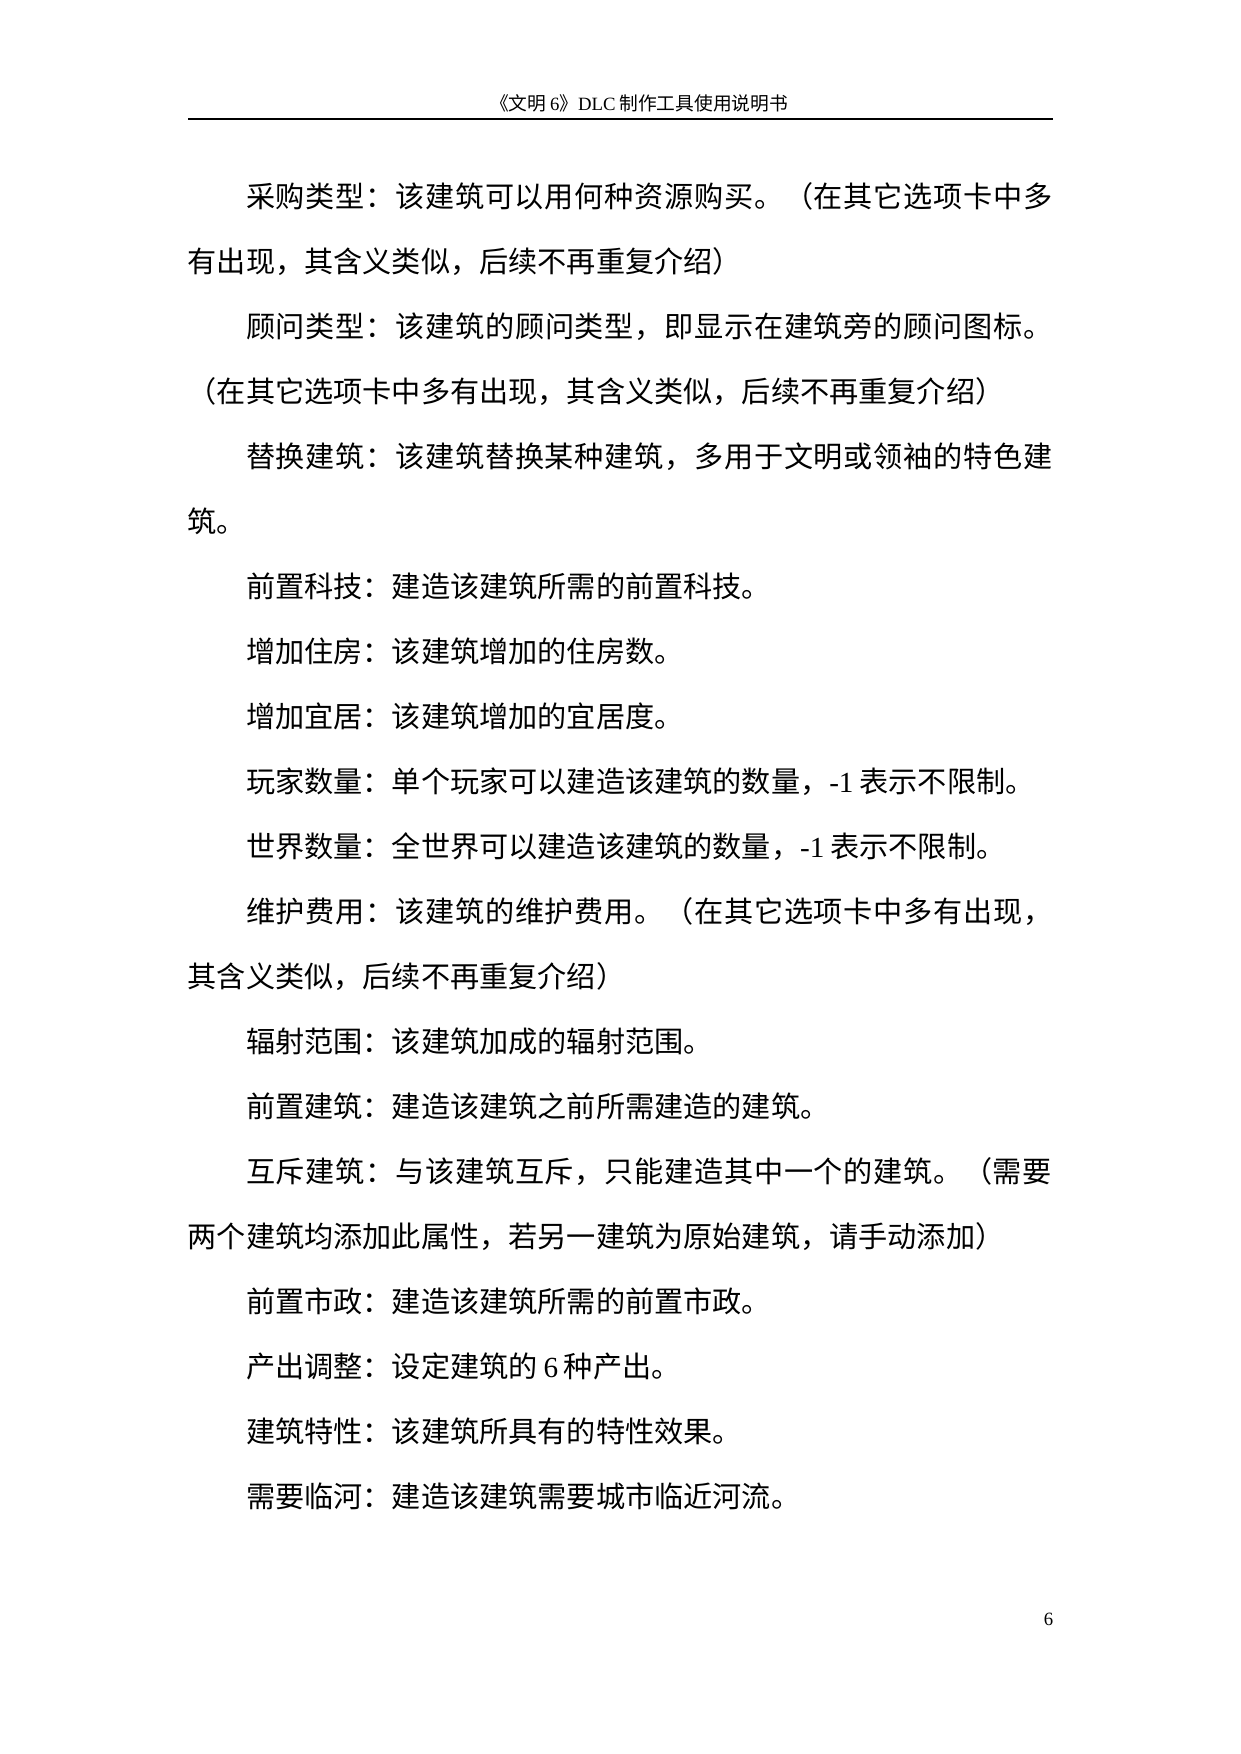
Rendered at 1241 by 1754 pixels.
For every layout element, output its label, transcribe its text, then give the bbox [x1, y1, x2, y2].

text 维护费用：该建筑的维护费用。（在其它选项卡中多有出现，其含义类似，后续不再重复介绍） [187, 877, 1053, 1007]
text 前置建筑：建造该建筑之前所需建造的建筑。 [187, 1072, 1053, 1137]
text 世界数量：全世界可以建造该建筑的数量，-1表示不限制。 [187, 812, 1053, 877]
text 增加住房：该建筑增加的住房数。 [187, 617, 1053, 682]
text 建筑特性：该建筑所具有的特性效果。 [187, 1397, 1053, 1462]
text 前置市政：建造该建筑所需的前置市政。 [187, 1267, 1053, 1332]
text 互斥建筑：与该建筑互斥，只能建造其中一个的建筑。（需要两个建筑均添加此属性，若另一建筑为原始建筑，请手动添加） [187, 1137, 1053, 1267]
text 产出调整：设定建筑的6种产出。 [187, 1332, 1053, 1397]
text 替换建筑：该建筑替换某种建筑，多用于文明或领袖的特色建筑。 [187, 422, 1053, 552]
text 辐射范围：该建筑加成的辐射范围。 [187, 1007, 1053, 1072]
text 需要临河：建造该建筑需要城市临近河流。 [187, 1462, 1053, 1527]
text 采购类型：该建筑可以用何种资源购买。（在其它选项卡中多有出现，其含义类似，后续不再重复介绍） [187, 162, 1053, 292]
text 玩家数量：单个玩家可以建造该建筑的数量，-1表示不限制。 [187, 747, 1053, 812]
text 前置科技：建造该建筑所需的前置科技。 [187, 552, 1053, 617]
text 增加宜居：该建筑增加的宜居度。 [187, 682, 1053, 747]
text 顾问类型：该建筑的顾问类型，即显示在建筑旁的顾问图标。（在其它选项卡中多有出现，其含义类似，后续不再重复介绍） [187, 292, 1053, 422]
